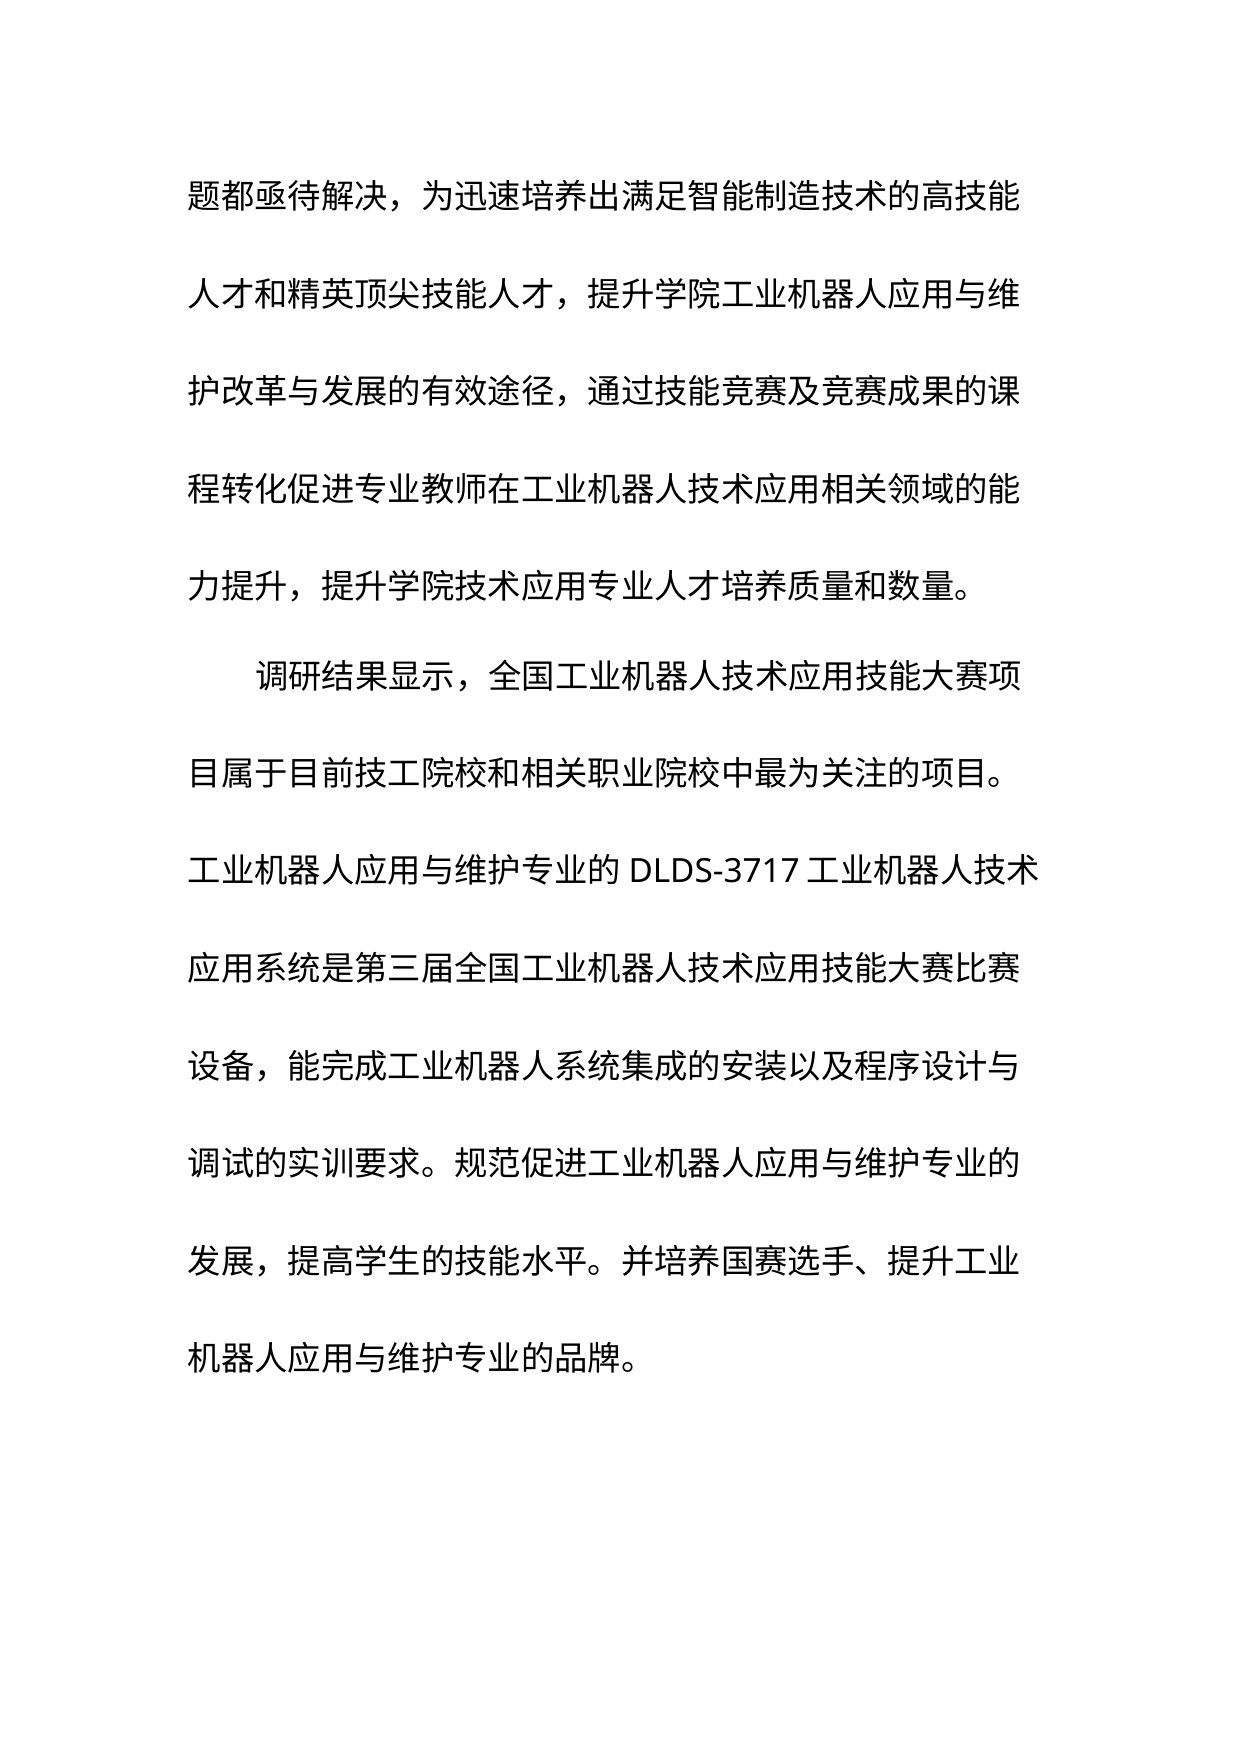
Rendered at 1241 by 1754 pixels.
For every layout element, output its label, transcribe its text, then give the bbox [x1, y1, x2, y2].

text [187, 162, 1053, 617]
text 调研结果显示，全国工业机器人技术应用技能大赛项目属于目前技工院校和相关职业院校中最为关注的项目。工业机器人应用与维护专业的 DLDS-3717工业机器人技术应用系统是第三届全国工业机器人技术应用技能大赛比赛设备，能完成工业机器人系统集成的安装以及程序设计与调试的实训要求。规范促进工业机器人应用与维护专业的发展，提高学生的技能水平。并培养国赛选手、提升工业机器人应用与维护专业的品牌。 [187, 641, 1053, 1388]
